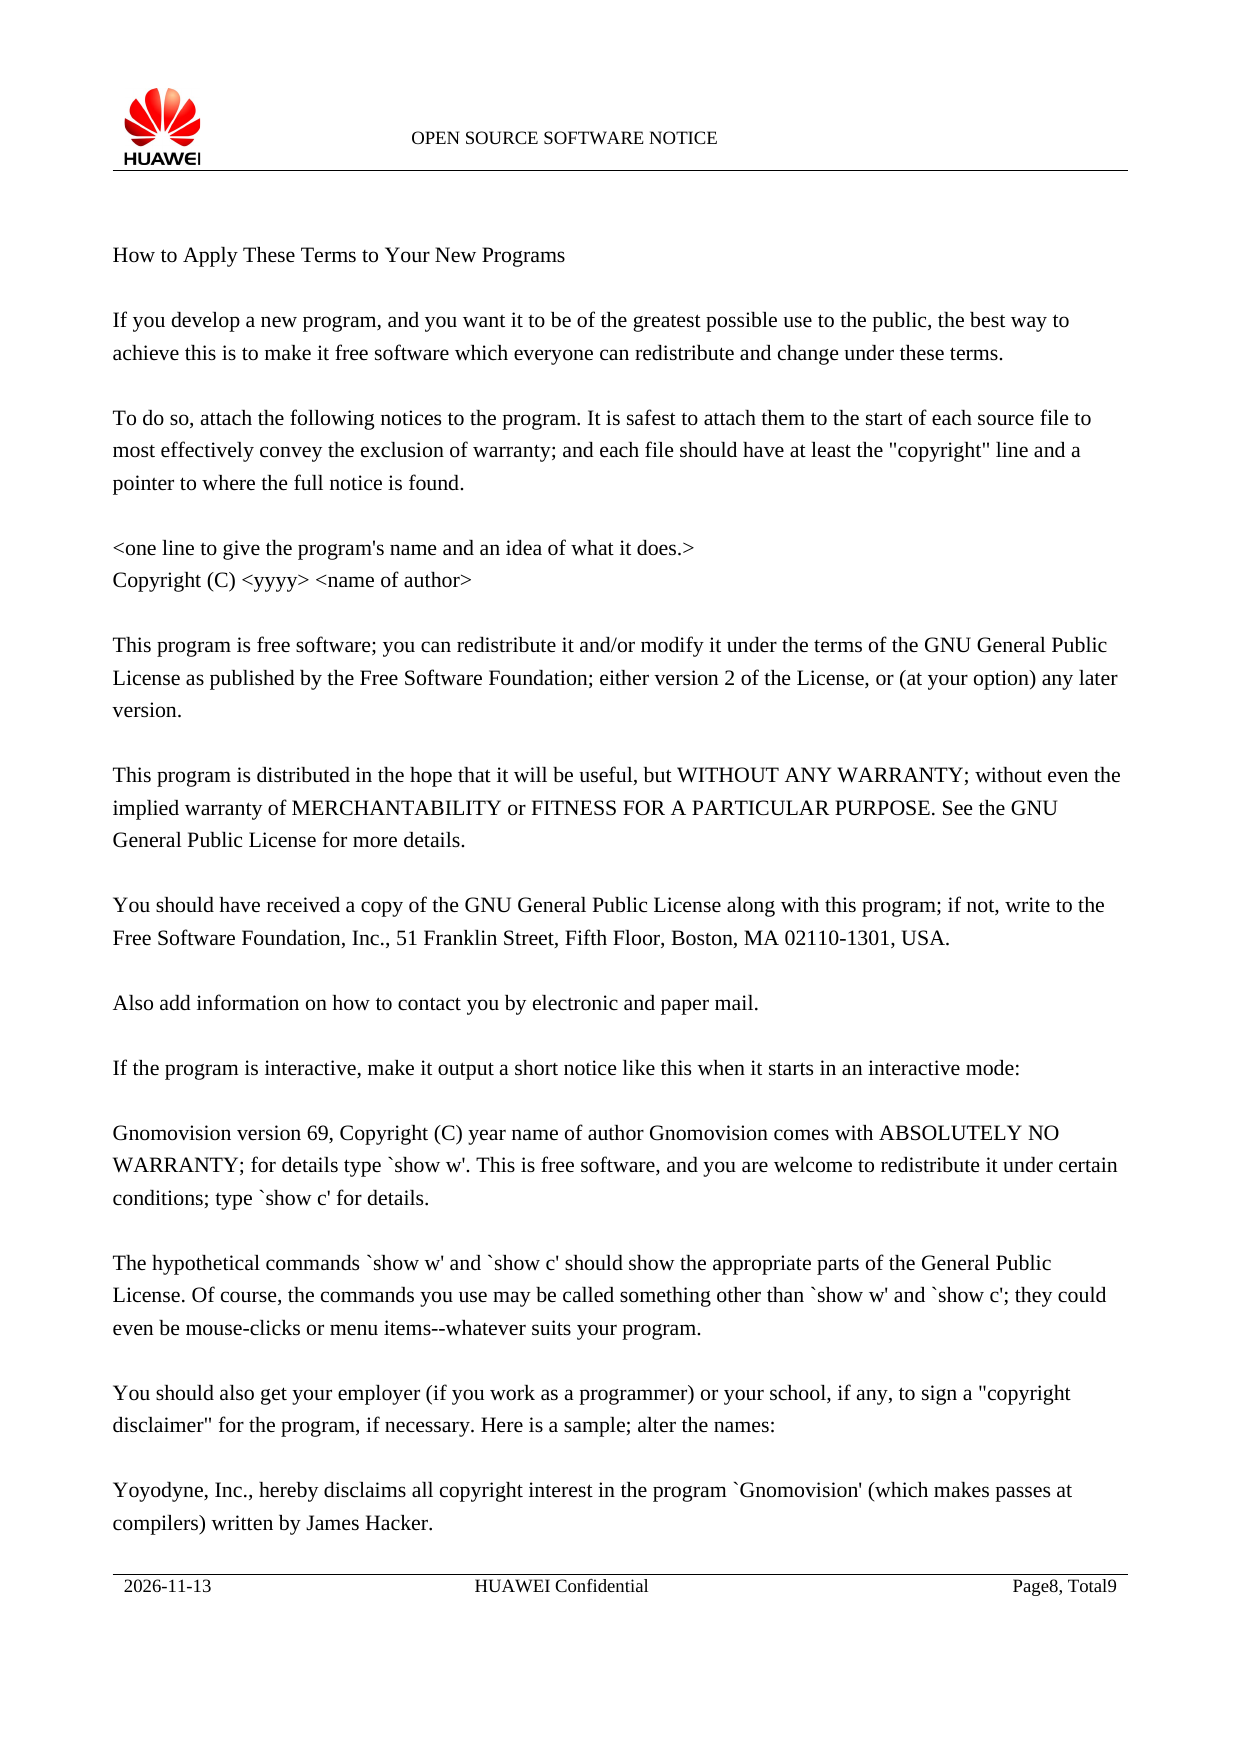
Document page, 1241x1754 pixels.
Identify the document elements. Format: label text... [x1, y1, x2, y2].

picture [124, 88, 201, 165]
